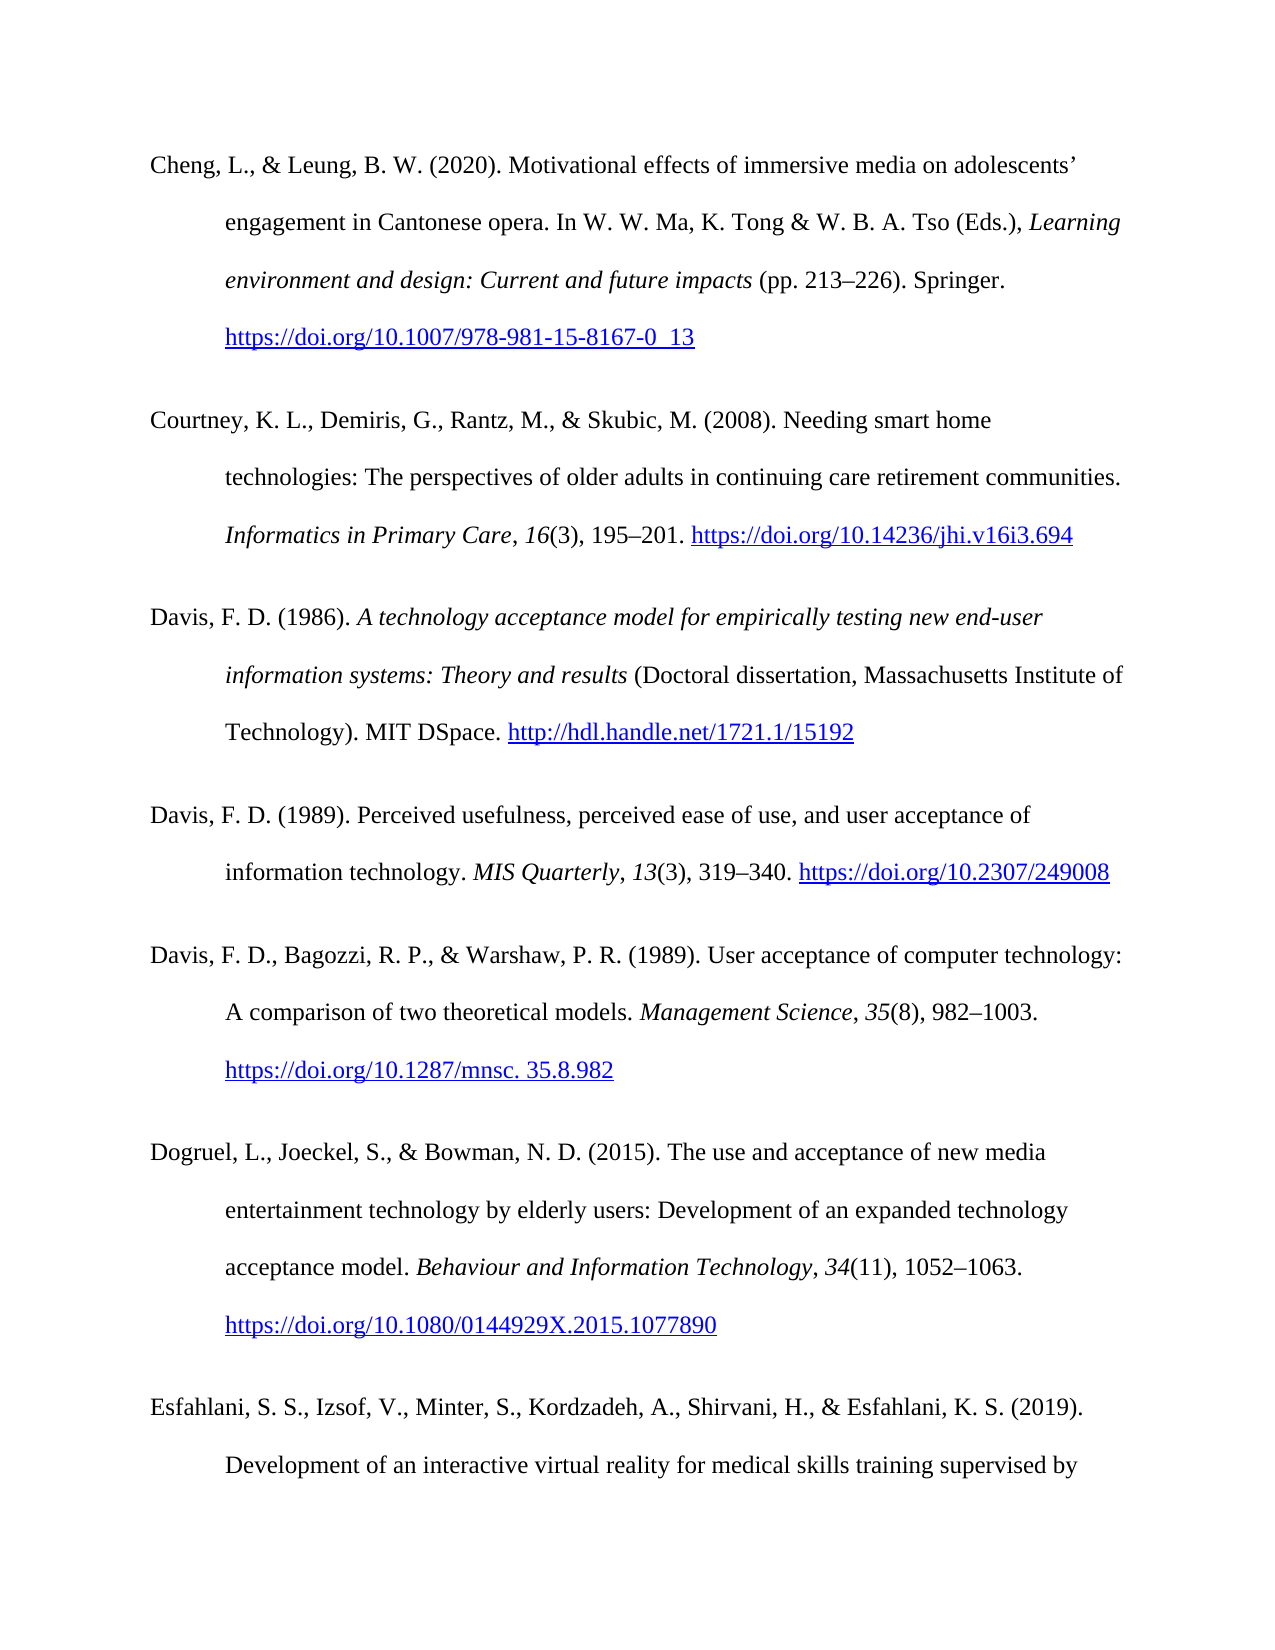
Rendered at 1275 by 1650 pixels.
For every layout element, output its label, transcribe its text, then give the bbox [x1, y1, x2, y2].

text Cheng, L., & Leung, B. W. (2020). Motivational effects of immersive media on adolescents’ engagement in Cantonese opera. In W. W. Ma, K. Tong & W. B. A. Tso (Eds.), Learning environment and design: Current and future impacts (pp. 213–226). Springer. https://doi.org/10.1007/978-981-15-8167-0_13 [150, 150, 1125, 351]
text Courtney, K. L., Demiris, G., Rantz, M., & Skubic, M. (2008). Needing smart home technologies: The perspectives of older adults in continuing care retirement communities. Informatics in Primary Care, 16(3), 195–201. https://doi.org/10.14236/jhi.v16i3.694 [150, 405, 1125, 549]
text Davis, F. D. (1986). A technology acceptance model for empirically testing new end-user information systems: Theory and results (Doctoral dissertation, Massachusetts Institute of Technology). MIT DSpace. http://hdl.handle.net/1721.1/15192 [150, 602, 1125, 746]
text Davis, F. D., Bagozzi, R. P., & Warshaw, P. R. (1989). User acceptance of computer technology: A comparison of two theoretical models. Management Science, 35(8), 982–1003. https://doi.org/10.1287/mnsc. 35.8.982 [150, 940, 1125, 1084]
text Dogruel, L., Joeckel, S., & Bowman, N. D. (2015). The use and acceptance of new media entertainment technology by elderly users: Development of an expanded technology acceptance model. Behaviour and Information Technology, 34(11), 1052–1063. https://doi.org/10.1080/0144929X.2015.1077890 [150, 1137, 1125, 1339]
text Davis, F. D. (1989). Perceived usefulness, perceived ease of use, and user acceptance of information technology. MIS Quarterly, 13(3), 319–340. https://doi.org/10.2307/249008 [150, 800, 1125, 886]
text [150, 1392, 1125, 1479]
